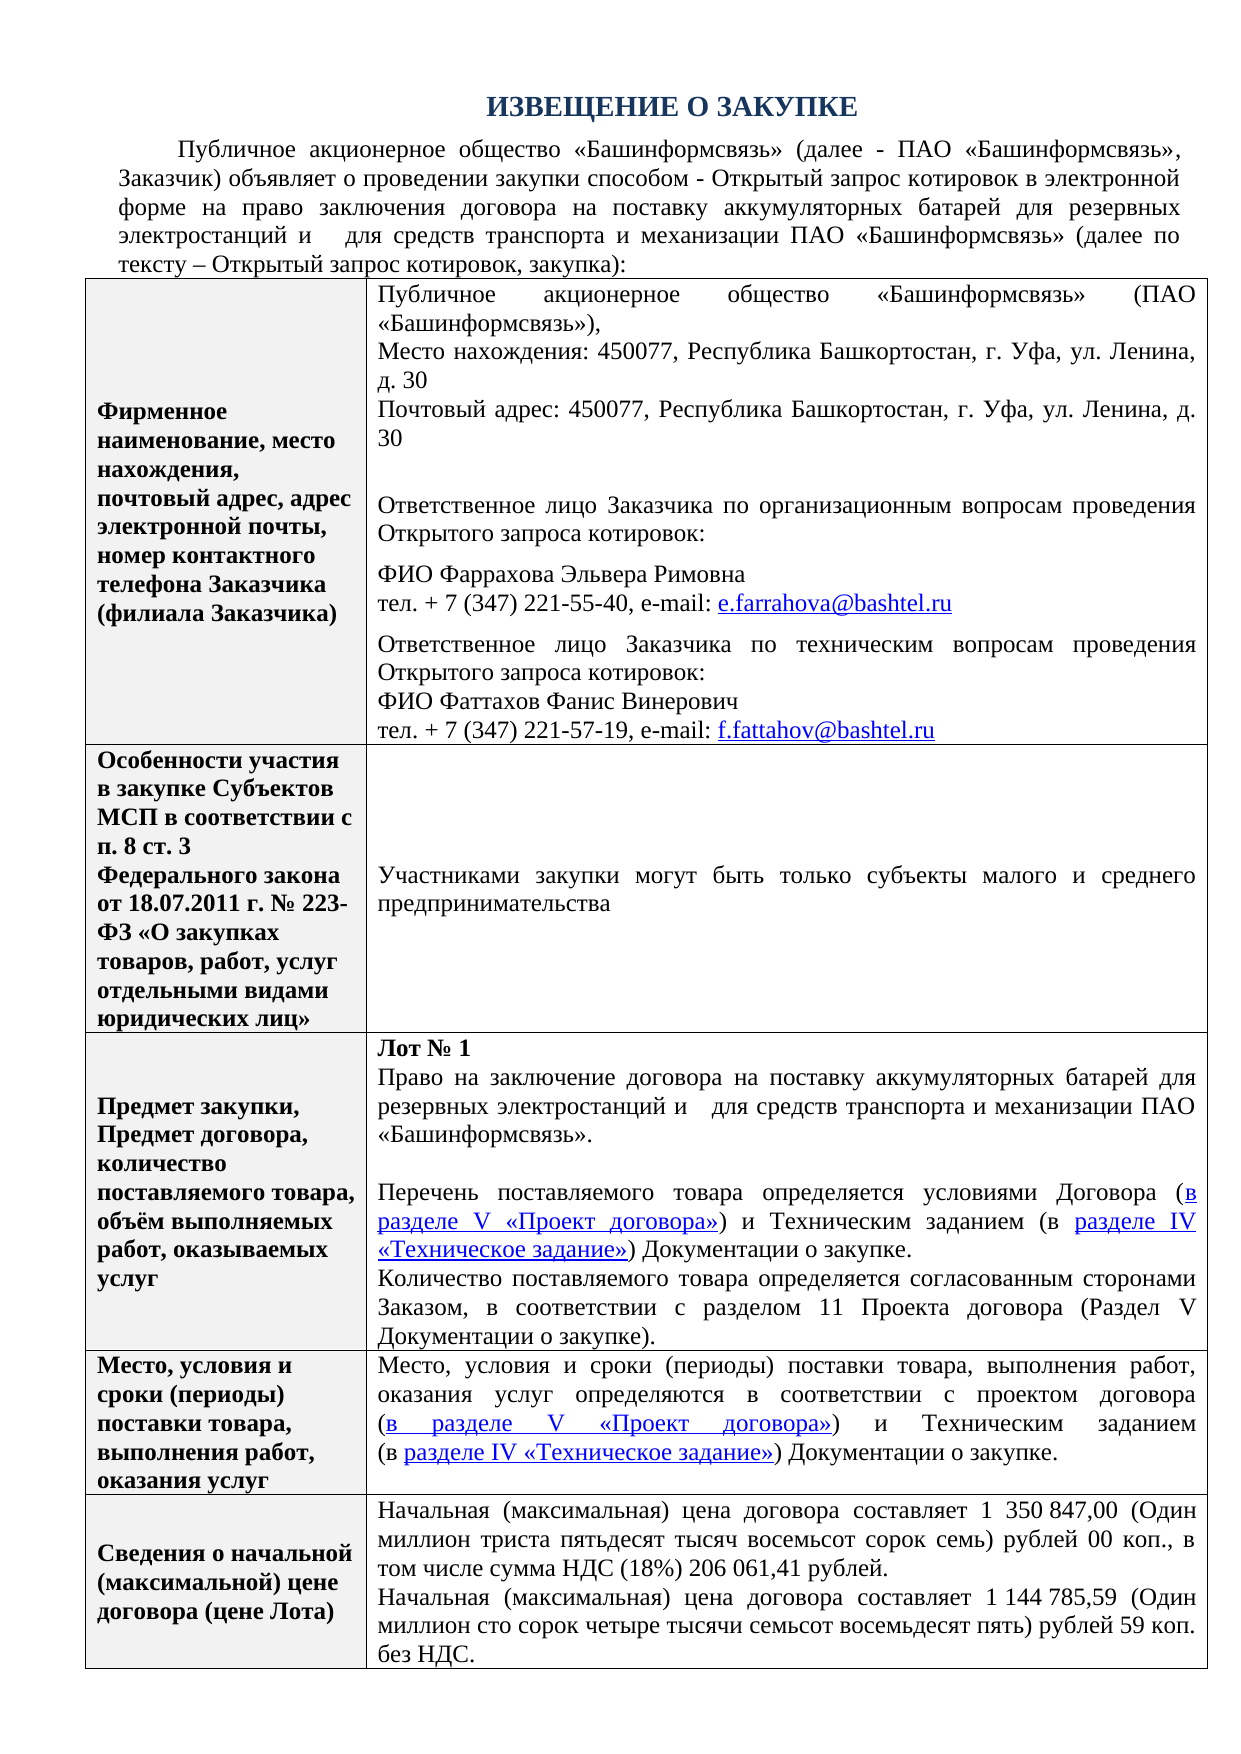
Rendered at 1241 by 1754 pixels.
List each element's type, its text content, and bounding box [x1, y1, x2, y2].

table_cell Место, условия и сроки (периоды) поставки товара, выполнения работ, оказания услуг определяются в соответствии с проектом договора (в разделе V «Проект договора») и Техническим заданием (в разделе IV «Техническое задание») Документации о закупке. [367, 1351, 1207, 1494]
table_cell Сведения о начальной (максимальной) цене договора (цене Лота) [86, 1495, 366, 1668]
table_cell Участниками закупки могут быть только субъекты малого и среднего предпринимательства [367, 745, 1207, 1032]
table_header Публичное акционерное общество «Башинформсвязь» (ПАО «Башинформсвязь»), Место нахождения: 450077, Республика Башкортостан, г. Уфа, ул. Ленина, д. 30 Почтовый адрес: 450077, Республика Башкортостан, г. Уфа, ул. Ленина, д. 30 Ответственное лицо Заказчика по организационным вопросам проведения Открытого запроса котировок: ФИО Фаррахова Эльвера Римовна тел. + 7 (347) 221-55-40, e-mail: e.farrahova@bashtel.ru Ответственное лицо Заказчика по техническим вопросам проведения Открытого запроса котировок: ФИО Фаттахов Фанис Винерович тел. + 7 (347) 221-57-19, e-mail: f.fattahov@bashtel.ru [367, 279, 1207, 744]
table_cell Особенности участия в закупке Субъектов МСП в соответствии с п. 8 ст. 3 Федерального закона от 18.07.2011 г. № 223-ФЗ «О закупках товаров, работ, услуг отдельными видами юридических лиц» [86, 745, 366, 1032]
table_cell Лот № 1 Право на заключение договора на поставку аккумуляторных батарей для резервных электростанций и для средств транспорта и механизации ПАО «Башинформсвязь». Перечень поставляемого товара определяется условиями Договора (в разделе V «Проект договора») и Техническим заданием (в разделе IV «Техническое задание») Документации о закупке. Количество поставляемого товара определяется согласованным сторонами Заказом, в соответствии с разделом 11 Проекта договора (Раздел V Документации о закупке). [367, 1033, 1207, 1349]
table_header Фирменное наименование, место нахождения, почтовый адрес, адрес электронной почты, номер контактного телефона Заказчика (филиала Заказчика) [86, 279, 366, 744]
text Публичное акционерное общество «Башинформсвязь» (далее - ПАО «Башинформсвязь», Заказчик) объявляет о проведении закупки способом - Открытый запрос котировок в электронной форме на право заключения договора на поставку аккумуляторных батарей для резервных электростанций и для средств транспорта и механизации ПАО «Башинформсвязь» (далее по тексту – Открытый запрос котировок, закупка): [118, 134, 1181, 278]
table_cell Начальная (максимальная) цена договора составляет 1 350 847,00 (Один миллион триста пятьдесят тысяч восемьсот сорок семь) рублей 00 коп., в том числе сумма НДС (18%) 206 061,41 рублей. Начальная (максимальная) цена договора составляет 1 144 785,59 (Один миллион сто сорок четыре тысячи семьсот восемьдесят пять) рублей 59 коп. без НДС. [367, 1495, 1207, 1668]
table_cell Предмет закупки, Предмет договора, количество поставляемого товара, объём выполняемых работ, оказываемых услуг [86, 1033, 366, 1349]
table_cell Место, условия и сроки (периоды) поставки товара, выполнения работ, оказания услуг [86, 1351, 366, 1494]
subtitle ИЗВЕЩЕНИЕ О ЗАКУПКЕ [163, 89, 1181, 122]
